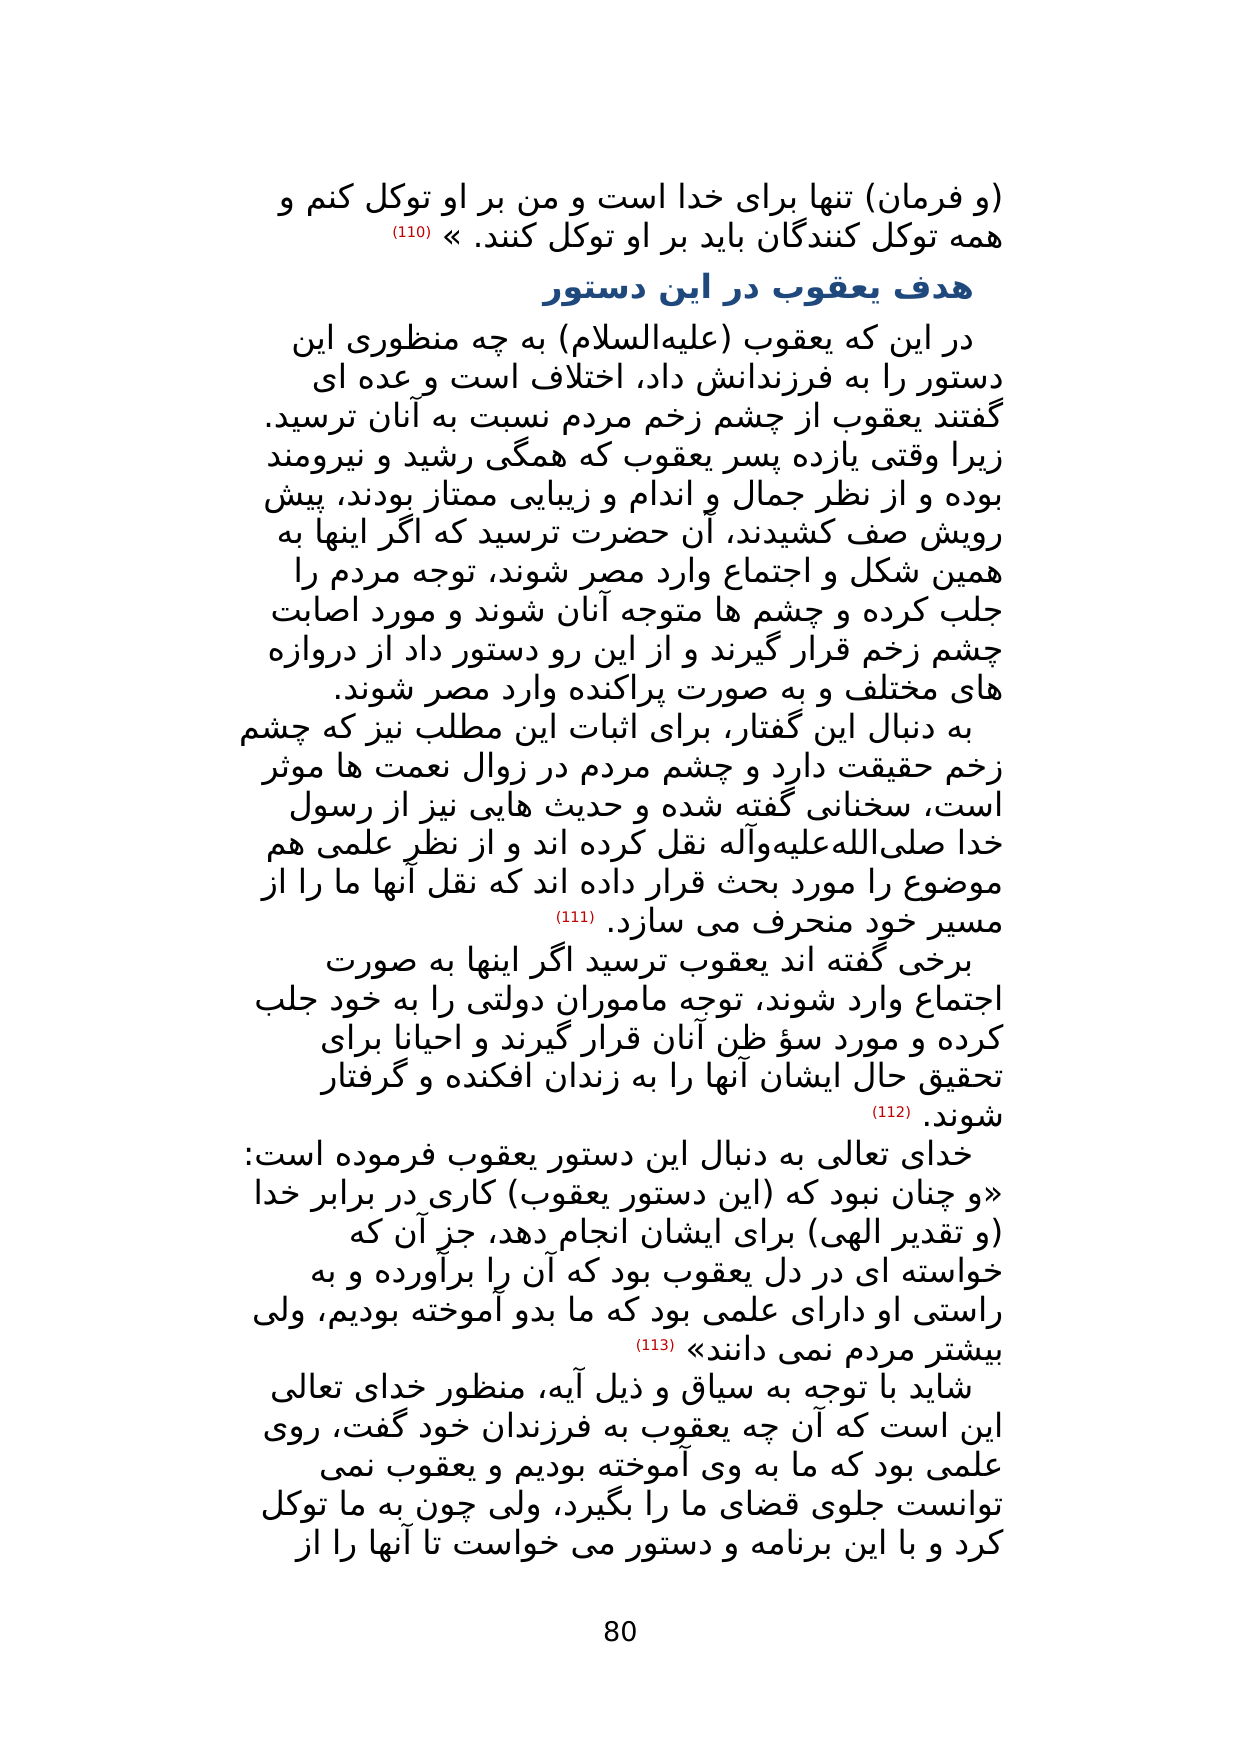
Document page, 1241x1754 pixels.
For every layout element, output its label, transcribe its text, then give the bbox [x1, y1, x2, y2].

subtitle هدف يعقوب در اين دستور [236, 267, 1004, 306]
text به دنبال اين گفتار، براى اثبات اين مطلب نيز كه چشم زخم حقيقت دارد و چشم مردم در زوال نعمت ها موثر است، سخنانى گفته شده و حديث هايى نيز از رسول خدا صلى‌الله‌عليه‌وآله نقل كرده اند و از نظر علمى هم موضوع را مورد بحث قرار داده اند كه نقل آنها ما را از مسير خود منحرف مى سازد. (111) [236, 707, 1004, 940]
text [236, 177, 1004, 255]
text در اين كه يعقوب (عليه‌السلام) به چه منظورى اين دستور را به فرزندانش داد، اختلاف است و عده اى گفتند يعقوب از چشم زخم مردم نسبت به آنان ترسيد. زيرا وقتى يازده پسر يعقوب كه همگى رشيد و نيرومند بوده و از نظر جمال و اندام و زيبايى ممتاز بودند، پيش رويش صف كشيدند، آن حضرت ترسيد كه اگر اينها به همين شكل و اجتماع وارد مصر شوند، توجه مردم را جلب كرده و چشم ها متوجه آنان شوند و مورد اصابت چشم زخم قرار گيرند و از اين رو دستور داد از دروازه هاى مختلف و به صورت پراكنده وارد مصر شوند. [236, 319, 1004, 707]
text برخى گفته اند يعقوب ترسيد اگر اينها به صورت اجتماع وارد شوند، توجه ماموران دولتى را به خود جلب كرده و مورد سؤ ظن آنان قرار گيرند و احيانا براى تحقيق حال ايشان آنها را به زندان افكنده و گرفتار شوند. (112) [236, 940, 1004, 1135]
text خداى تعالى به دنبال اين دستور يعقوب فرموده است: «و چنان نبود كه (اين دستور يعقوب) كارى در برابر خدا (و تقدير الهى) براى ايشان انجام دهد، جز آن كه خواسته اى در دل يعقوب بود كه آن را برآورده و به راستى او داراى علمى بود كه ما بدو آموخته بوديم، ولى بيشتر مردم نمى دانند» (113) [236, 1135, 1004, 1368]
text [236, 1368, 1004, 1562]
